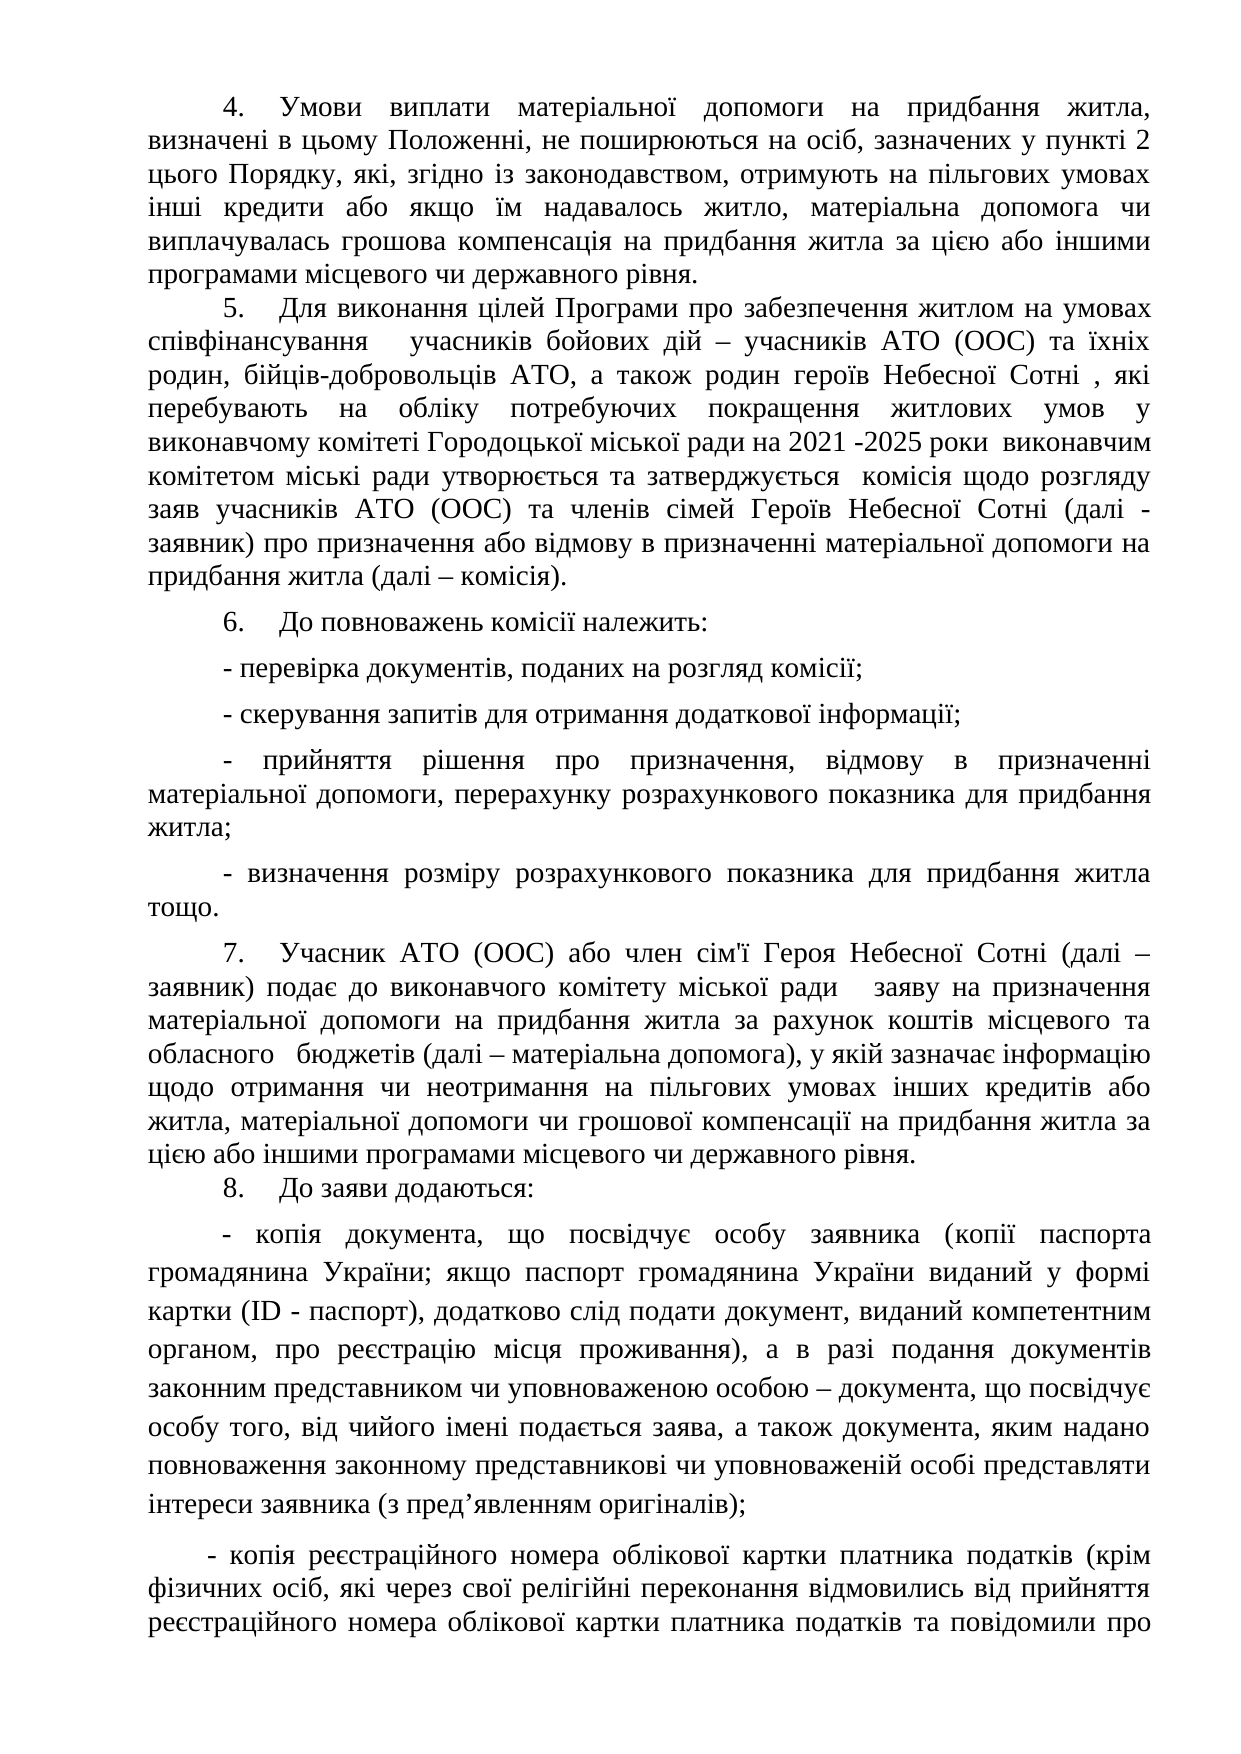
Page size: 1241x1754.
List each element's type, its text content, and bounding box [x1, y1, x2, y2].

list Для виконання цілей Програми про забезпечення житлом на умовах співфінансування учасників бойових дій – учасників АТО (ООС) та їхніх родин, бійців-добровольців АТО, а також родин героїв Небесної Сотні , які перебувають на обліку потребуючих покращення житлових умов у виконавчому комітеті Городоцької міської ради на 2021 -2025 роки виконавчим комітетом міські ради утворюється та затверджується комісія щодо розгляду заяв учасників АТО (ООС) та членів сімей Героїв Небесної Сотні (далі - заявник) про призначення або відмову в призначенні матеріальної допомоги на придбання житла (далі – комісія). [148, 290, 1152, 592]
text - копія документа, що посвідчує особу заявника (копії паспорта громадянина України; якщо паспорт громадянина України виданий у формі картки (ID - паспорт), додатково слід подати документ, виданий компетентним органом, про реєстрацію місця проживання), а в разі подання документів законним представником чи уповноваженою особою – документа, що посвідчує особу того, від чийого імені подається заява, а також документа, яким надано повноваження законному представникові чи уповноваженій особі представляти інтереси заявника (з пред’явленням оригіналів); [148, 1216, 1152, 1255]
text - копія документа, що посвідчує особу заявника (копії паспорта громадянина України; якщо паспорт громадянина України виданий у формі картки (ID - паспорт), додатково слід подати документ, виданий компетентним органом, про реєстрацію місця проживання), а в разі подання документів законним представником чи уповноваженою особою – документа, що посвідчує особу того, від чийого імені подається заява, а також документа, яким надано повноваження законному представникові чи уповноваженій особі представляти інтереси заявника (з пред’явленням оригіналів); [148, 1288, 1152, 1519]
list Умови виплати матеріальної допомоги на придбання житла, визначені в цьому Положенні, не поширюються на осіб, зазначених у пункті 2 цього Порядку, які, згідно із законодавством, отримують на пільгових умовах інші кредити або якщо їм надавалось житло, матеріальна допомога чи виплачувалась грошова компенсація на придбання житла за цією або іншими програмами місцевого чи державного рівня. [148, 89, 1152, 290]
text - скерування запитів для отримання додаткової інформації; [148, 696, 1152, 730]
list До заяви додаються: [148, 1170, 1152, 1203]
text - визначення розміру розрахункового показника для придбання житла тощо. [148, 856, 1152, 923]
text - прийняття рішення про призначення, відмову в призначенні матеріальної допомоги, перерахунку розрахункового показника для придбання житла; [148, 742, 1152, 843]
list До повноважень комісії належить: [148, 604, 1152, 638]
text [148, 1537, 1152, 1637]
list Учасник АТО (ООС) або член сім'ї Героя Небесної Сотні (далі – заявник) подає до виконавчого комітету міської ради заяву на призначення матеріальної допомоги на придбання житла за рахунок коштів місцевого та обласного бюджетів (далі – матеріальна допомога), у якій зазначає інформацію щодо отримання чи неотримання на пільгових умовах інших кредитів або житла, матеріальної допомоги чи грошової компенсації на придбання житла за цією або іншими програмами місцевого чи державного рівня. [148, 935, 1152, 1170]
text - перевірка документів, поданих на розгляд комісії; [148, 650, 1152, 684]
